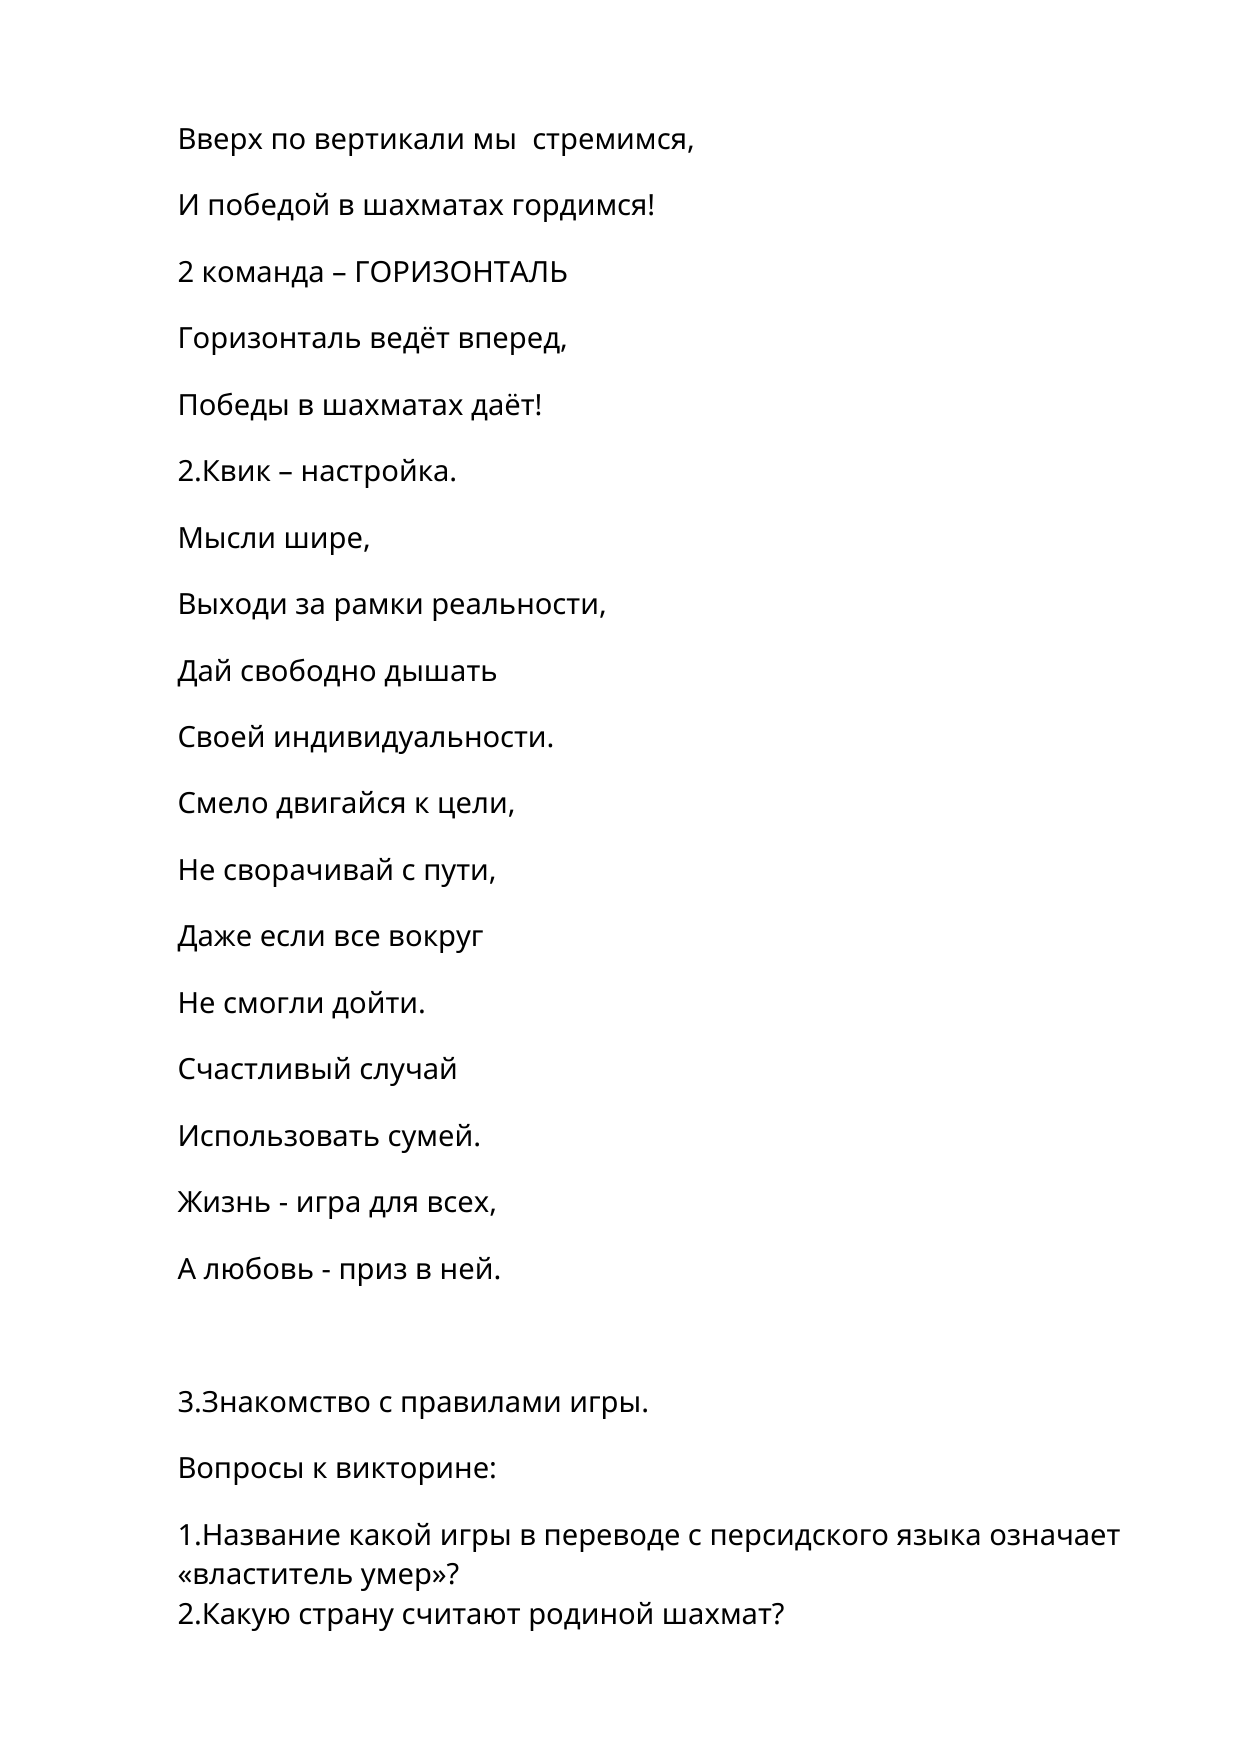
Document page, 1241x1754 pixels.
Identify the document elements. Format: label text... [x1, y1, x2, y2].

text Использовать сумей. [177, 1115, 1152, 1155]
text Выходи за рамки реальности, [177, 583, 1152, 623]
text Своей индивидуальности. [177, 716, 1152, 756]
text Победы в шахматах даёт! [177, 384, 1152, 424]
text А любовь - приз в ней. [177, 1248, 1152, 1288]
text Счастливый случай [177, 1048, 1152, 1088]
text Не смогли дойти. [177, 982, 1152, 1022]
text Вопросы к викторине: [177, 1447, 1152, 1487]
text Мысли шире, [177, 517, 1152, 557]
text 2.Квик – настройка. [177, 450, 1152, 490]
text Смело двигайся к цели, [177, 783, 1152, 822]
text 3.Знакомство с правилами игры. [177, 1381, 1152, 1421]
text Горизонталь ведёт вперед, [177, 317, 1152, 357]
text 2 команда – ГОРИЗОНТАЛЬ [177, 251, 1152, 291]
text Вверх по вертикали мы стремимся, [177, 118, 1152, 158]
text И победой в шахматах гордимся! [177, 184, 1152, 224]
text 1.Название какой игры в переводе с персидского языка означает «властитель умер»? [177, 1514, 1152, 1593]
text 2.Какую страну считают родиной шахмат? [177, 1593, 1152, 1633]
text Даже если все вокруг [177, 916, 1152, 955]
text Жизнь - игра для всех, [177, 1181, 1152, 1221]
text Дай свободно дышать [177, 650, 1152, 689]
text Не сворачивай с пути, [177, 849, 1152, 889]
